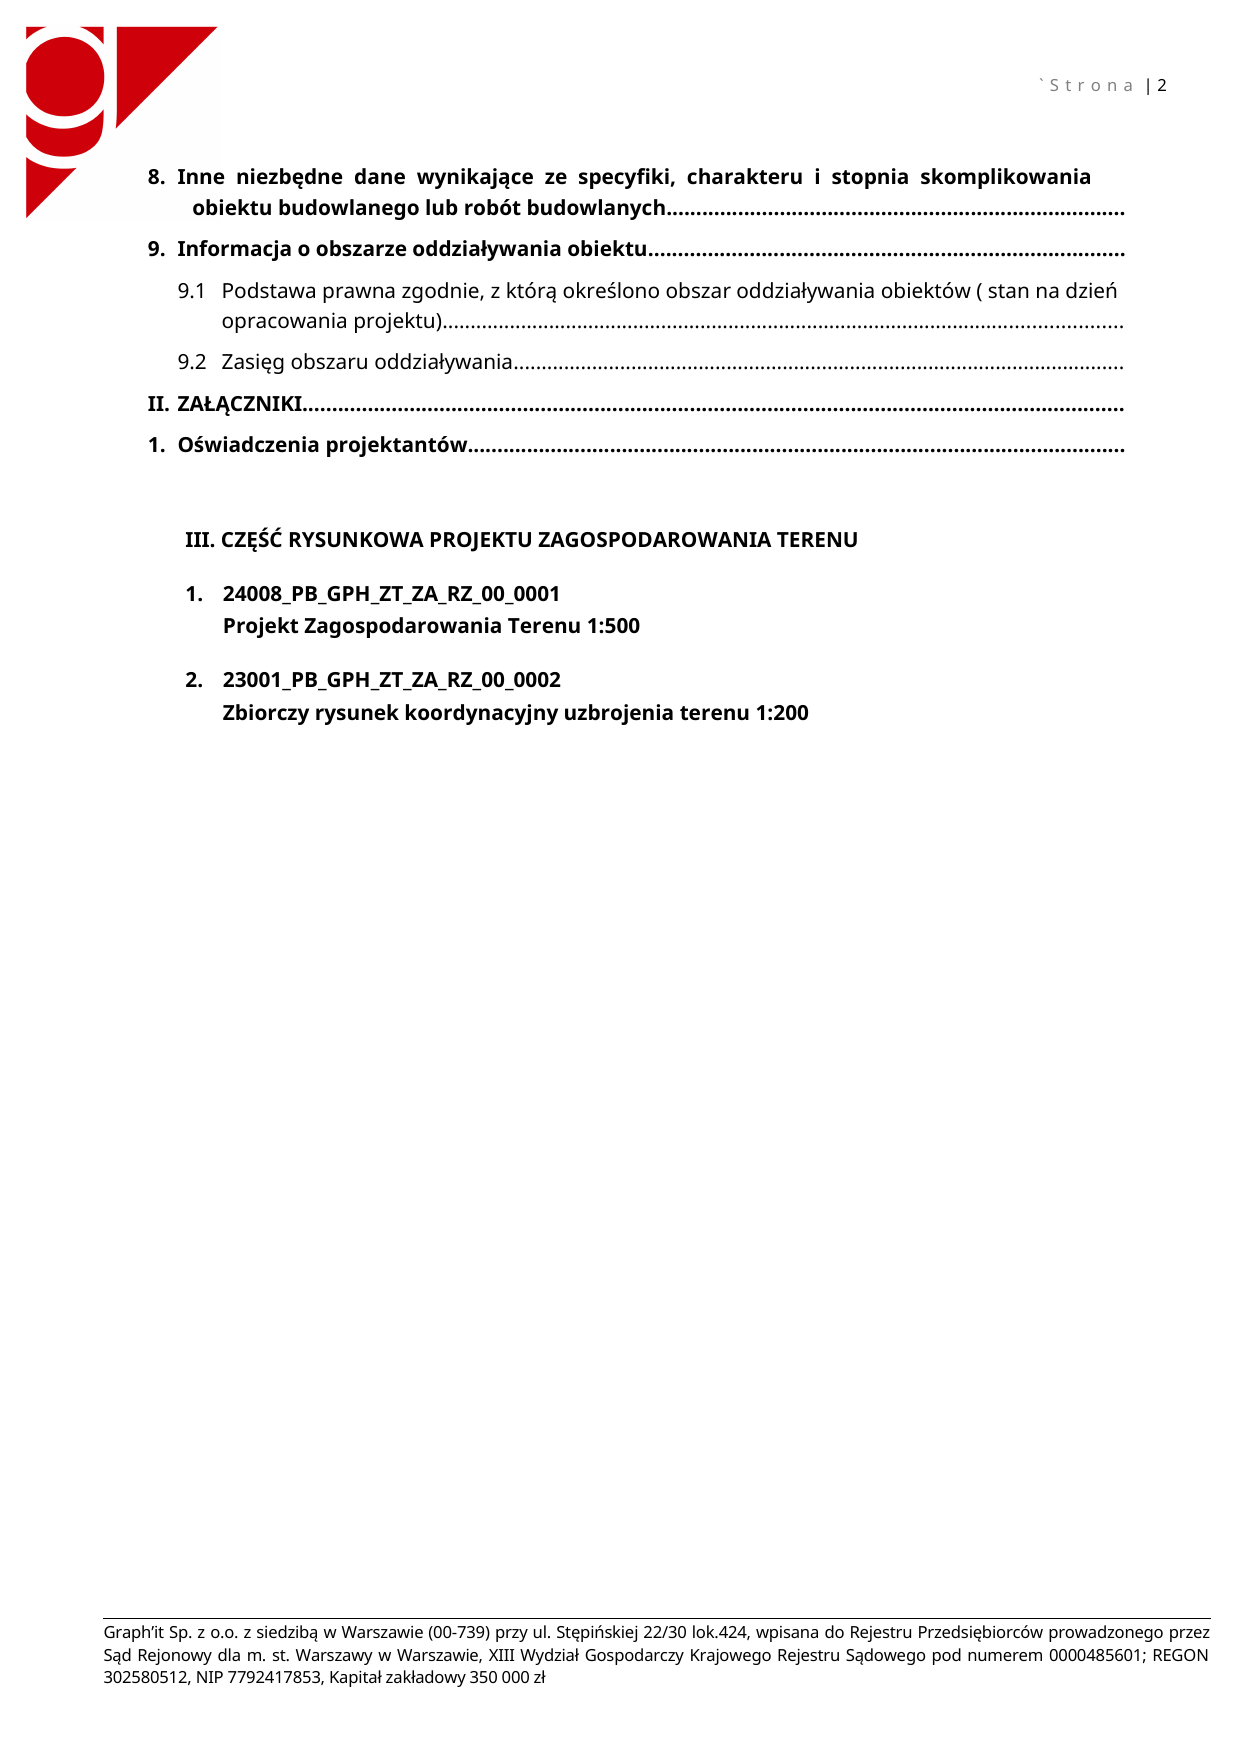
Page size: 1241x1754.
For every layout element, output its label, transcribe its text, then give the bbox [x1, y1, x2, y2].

list 23001_PB_GPH_ZT_ZA_RZ_00_0002 Zbiorczy rysunek koordynacyjny uzbrojenia terenu 1:200 [185, 665, 1167, 726]
list 24008_PB_GPH_ZT_ZA_RZ_00_0001 Projekt Zagospodarowania Terenu 1:500 [185, 579, 1167, 640]
text III. CZĘŚĆ RYSUNKOWA PROJEKTU ZAGOSPODAROWANIA TERENU [185, 526, 1167, 554]
picture [23, 23, 221, 222]
